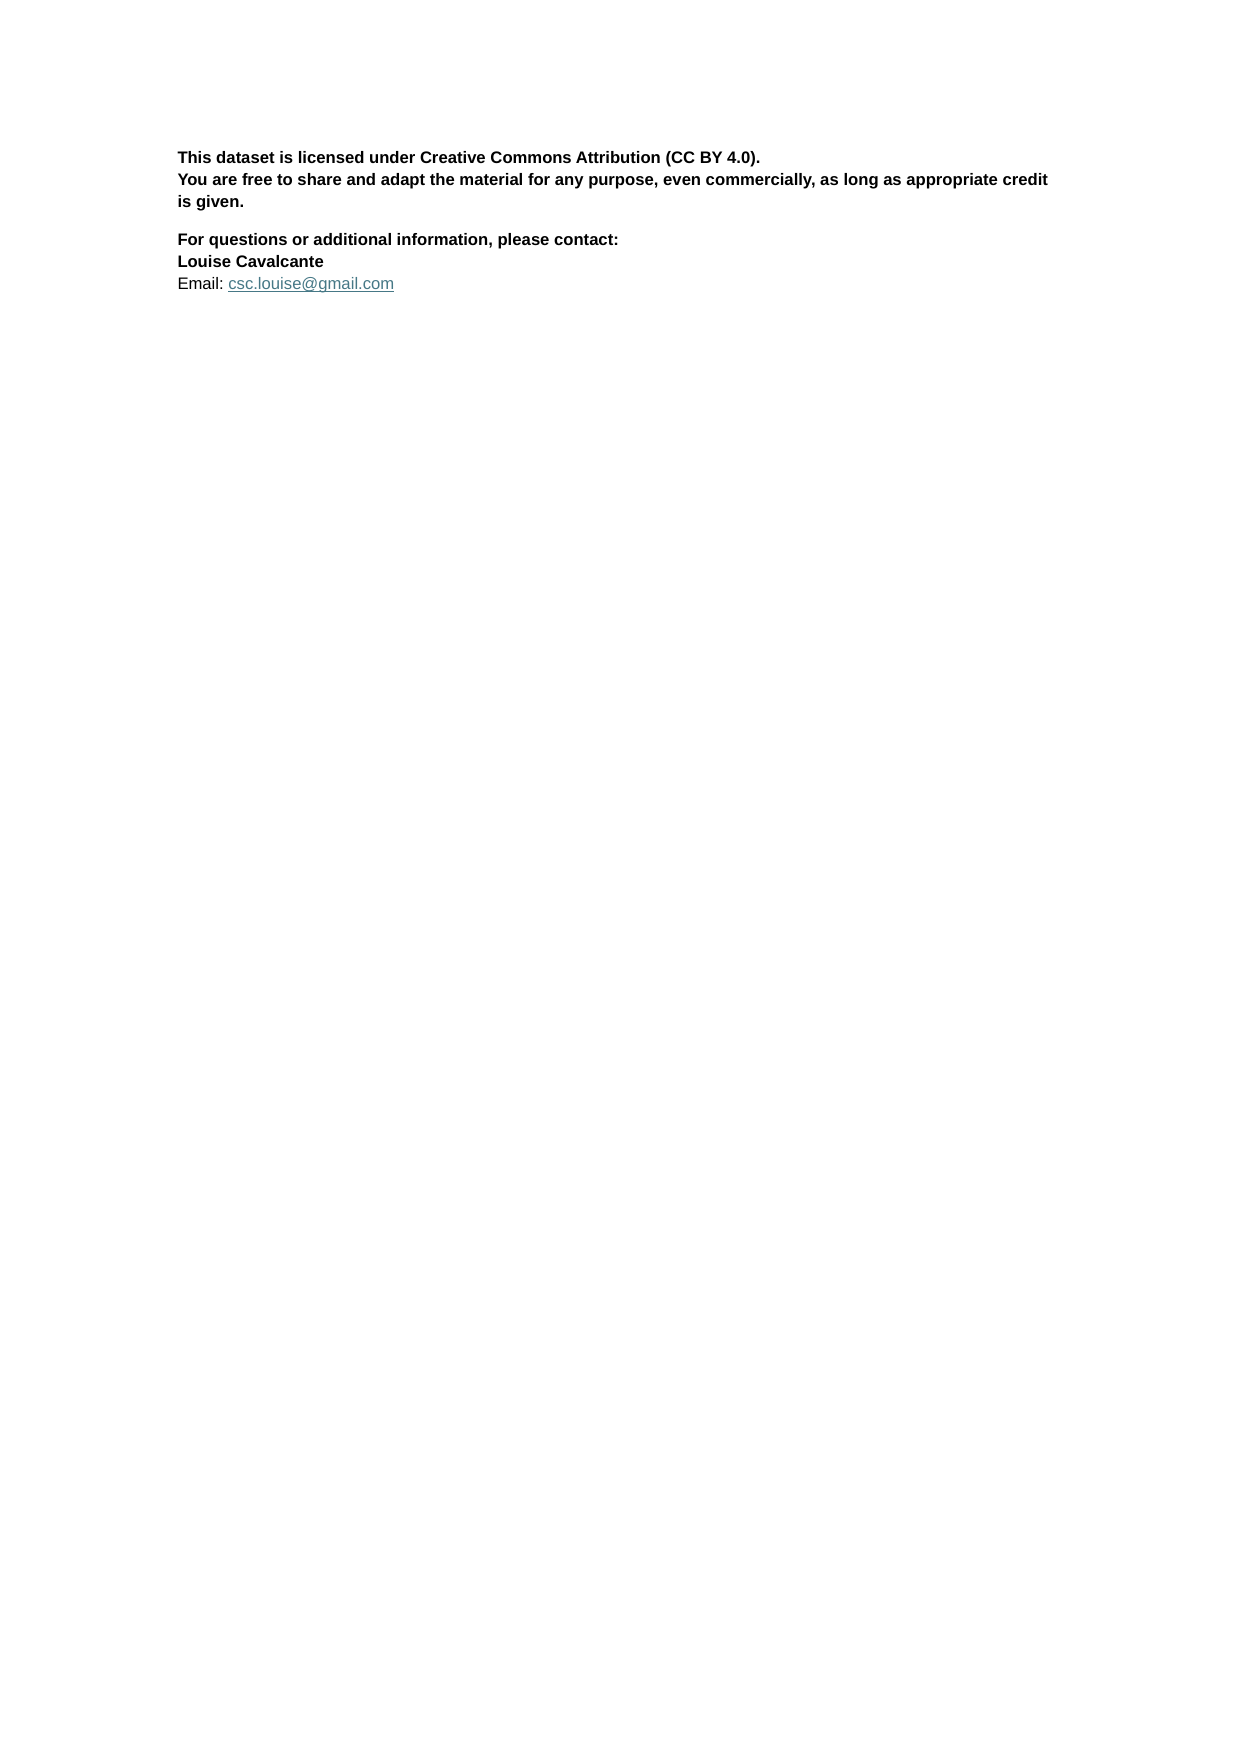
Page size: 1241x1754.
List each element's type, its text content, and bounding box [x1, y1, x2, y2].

text This dataset is licensed under Creative Commons Attribution (CC BY 4.0). You are free to share and adapt the material for any purpose, even commercially, as long as appropriate credit is given. [177, 148, 1063, 211]
text For questions or additional information, please contact: Louise Cavalcante Email: csc.louise@gmail.com [177, 230, 1063, 293]
